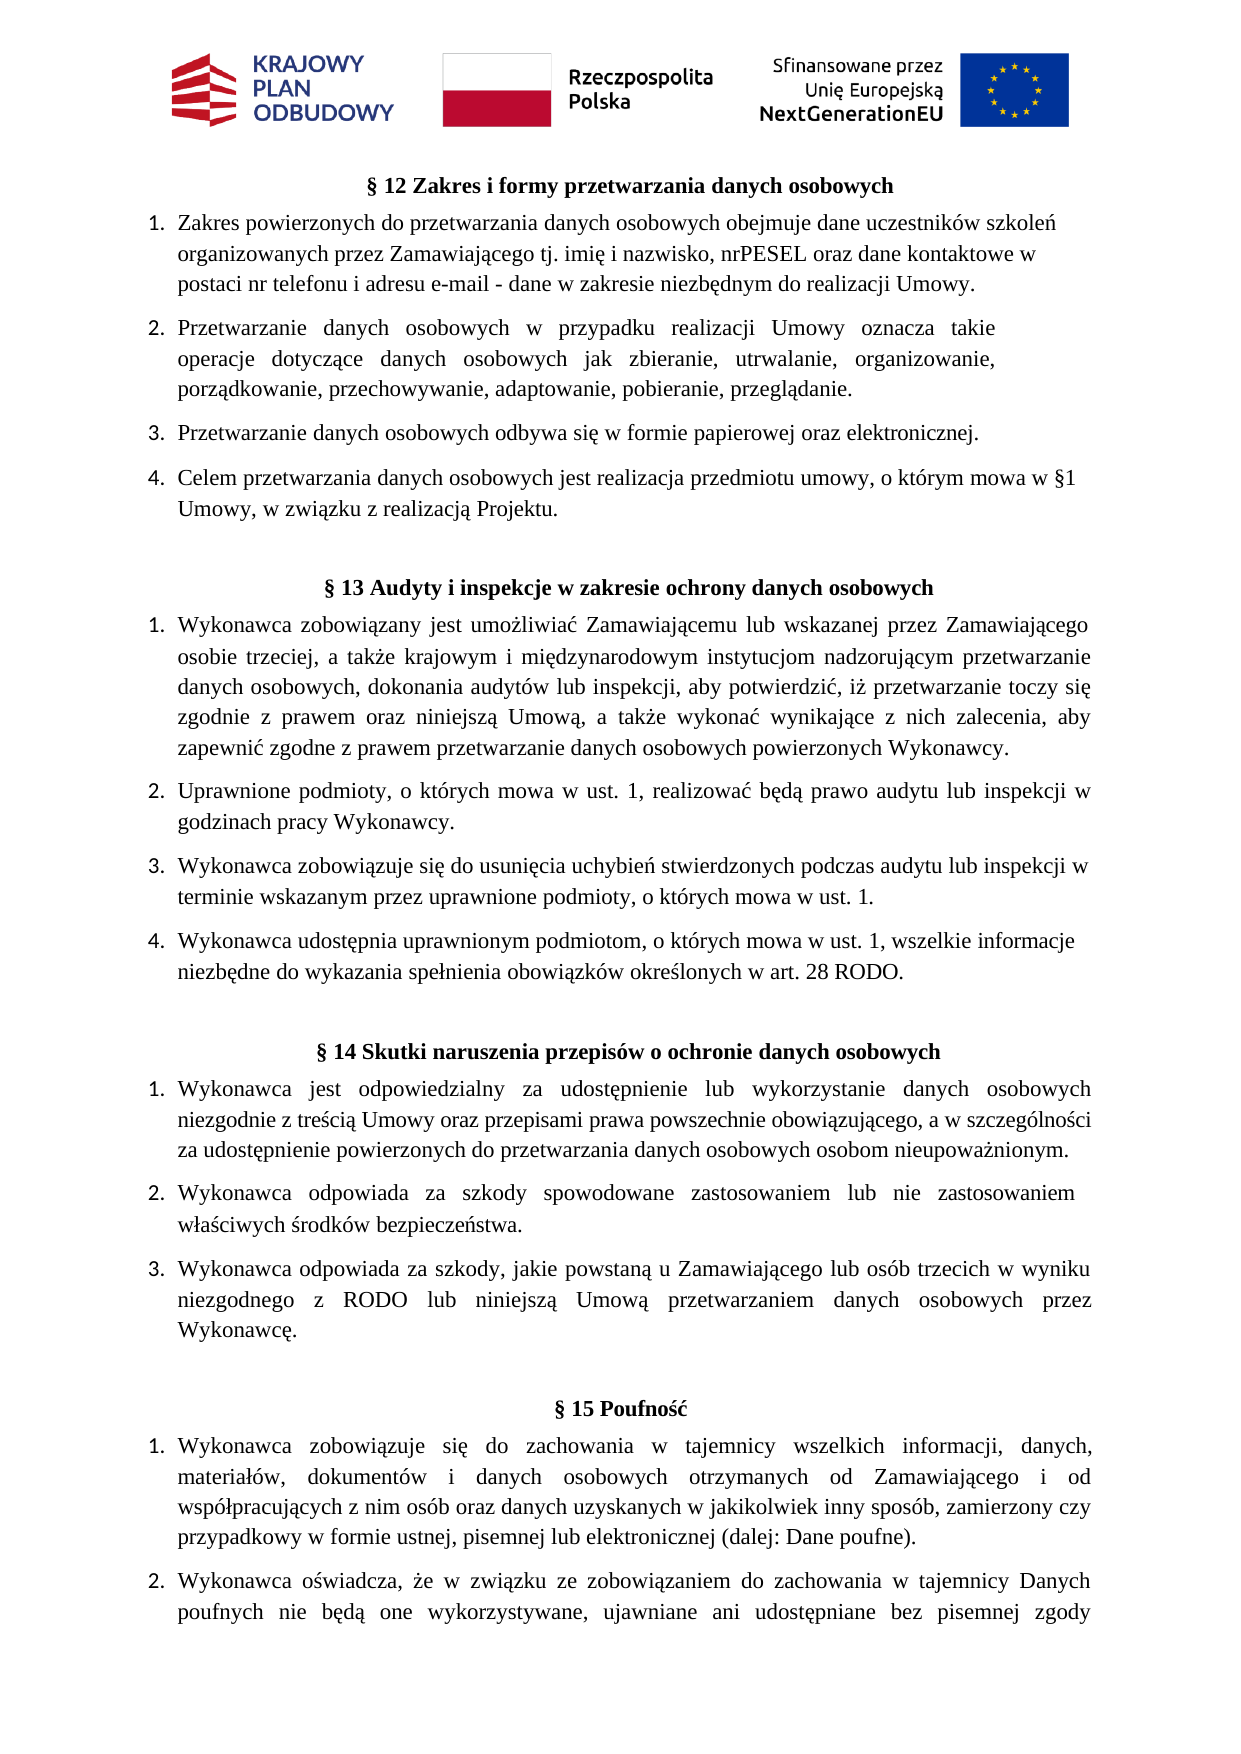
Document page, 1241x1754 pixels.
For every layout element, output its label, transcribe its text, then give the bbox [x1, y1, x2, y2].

list Przetwarzanie danych osobowych odbywa się w formie papierowej oraz elektronicznej. [148, 418, 1093, 446]
picture [171, 53, 1069, 127]
text właściwych środków bezpieczeństwa. [177, 1211, 1093, 1237]
list Zakres powierzonych do przetwarzania danych osobowych obejmuje dane uczestników szkoleń organizowanych przez Zamawiającego tj. imię i nazwisko, nrPESEL oraz dane kontaktowe w postaci nr telefonu i adresu e-mail - dane w zakresie niezbędnym do realizacji Umowy. [148, 208, 1062, 297]
list Wykonawca zobowiązany jest umożliwiać Zamawiającemu lub wskazanej przez Zamawiającego [148, 610, 1093, 638]
list Celem przetwarzania danych osobowych jest realizacja przedmiotu umowy, o którym mowa w §1 [148, 463, 1093, 491]
text § 12 Zakres i formy przetwarzania danych osobowych [366, 172, 1093, 198]
list Wykonawca zobowiązuje się do zachowania w tajemnicy wszelkich informacji, danych, materiałów, dokumentów i danych osobowych otrzymanych od Zamawiającego i od współpracujących z nim osób oraz danych uzyskanych w jakikolwiek inny sposób, zamierzony czy przypadkowy w formie ustnej, pisemnej lub elektronicznej (dalej: Dane poufne). [148, 1431, 1092, 1550]
list Wykonawca udostępnia uprawnionym podmiotom, o których mowa w ust. 1, wszelkie informacje [148, 926, 1093, 954]
list Wykonawca jest odpowiedzialny za udostępnienie lub wykorzystanie danych osobowych niezgodnie z treścią Umowy oraz przepisami prawa powszechnie obowiązującego, a w szczególności za udostępnienie powierzonych do przetwarzania danych osobowych osobom nieupoważnionym. [148, 1074, 1093, 1162]
list Wykonawca odpowiada za szkody spowodowane zastosowaniem lub nie zastosowaniem [148, 1178, 1093, 1207]
list Przetwarzanie danych osobowych w przypadku realizacji Umowy oznacza takie operacje dotyczące danych osobowych jak zbieranie, utrwalanie, organizowanie, porządkowanie, przechowywanie, adaptowanie, pobieranie, przeglądanie. [148, 313, 996, 402]
text osobie trzeciej, a także krajowym i międzynarodowym instytucjom nadzorującym przetwarzanie danych osobowych, dokonania audytów lub inspekcji, aby potwierdzić, iż przetwarzanie toczy się zgodnie z prawem oraz niniejszą Umową, a także wykonać wynikające z nich zalecenia, aby zapewnić zgodne z prawem przetwarzanie danych osobowych powierzonych Wykonawcy. [177, 643, 1092, 760]
text § 14 Skutki naruszenia przepisów o ochronie danych osobowych [316, 1038, 1093, 1064]
list Uprawnione podmioty, o których mowa w ust. 1, realizować będą prawo audytu lub inspekcji w godzinach pracy Wykonawcy. [148, 776, 1092, 834]
text Umowy, w związku z realizacją Projektu. [177, 495, 1093, 521]
text § 13 Audyty i inspekcje w zakresie ochrony danych osobowych [324, 574, 1093, 601]
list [148, 1566, 1092, 1624]
text terminie wskazanym przez uprawnione podmioty, o których mowa w ust. 1. [177, 883, 1093, 909]
list Wykonawca zobowiązuje się do usunięcia uchybień stwierdzonych podczas audytu lub inspekcji w [148, 851, 1093, 879]
list Wykonawca odpowiada za szkody, jakie powstaną u Zamawiającego lub osób trzecich w wyniku niezgodnego z RODO lub niniejszą Umową przetwarzaniem danych osobowych przez Wykonawcę. [148, 1254, 1092, 1342]
text § 15 Poufność [554, 1395, 1093, 1421]
text niezbędne do wykazania spełnienia obowiązków określonych w art. 28 RODO. [177, 958, 1093, 985]
